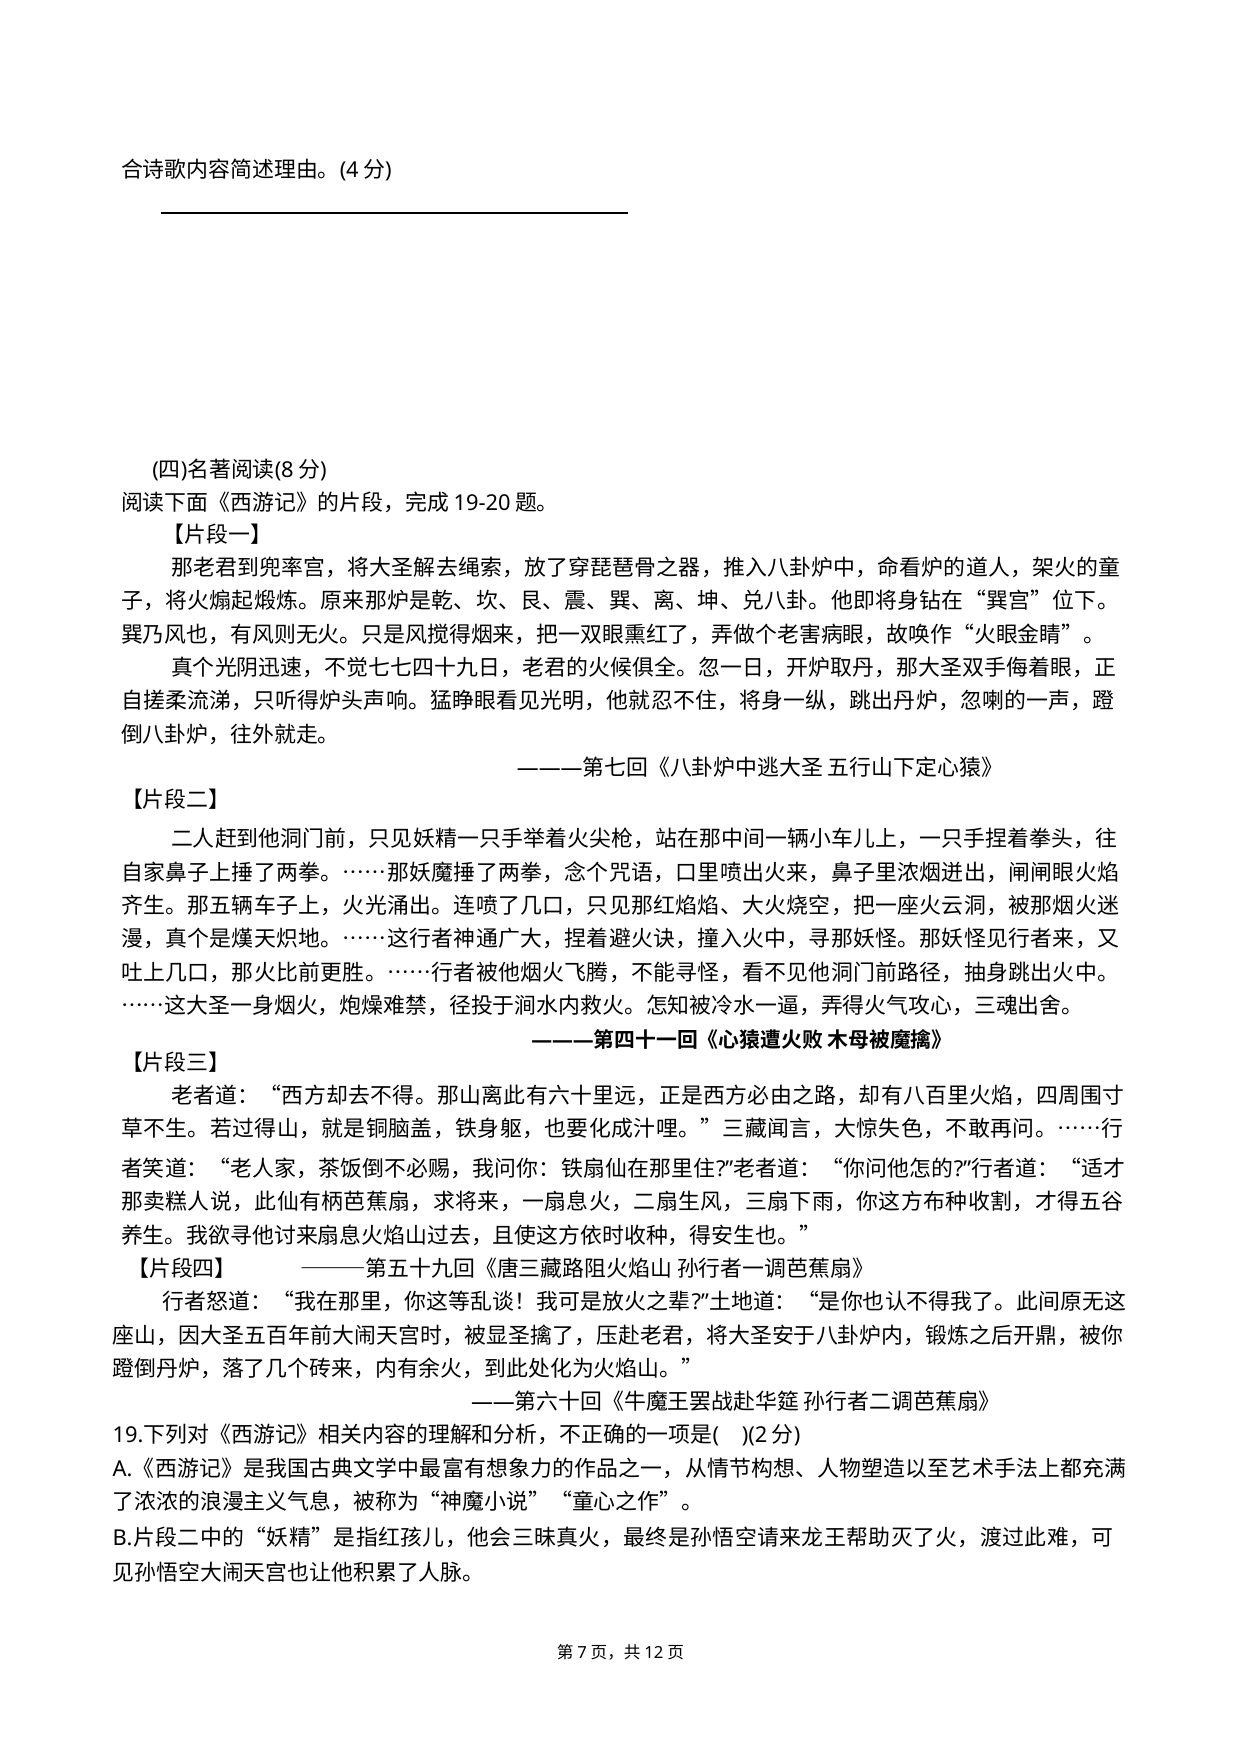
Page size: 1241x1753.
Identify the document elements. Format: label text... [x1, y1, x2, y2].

text 19.下列对《西游记》相关内容的理解和分析，不正确的一项是( )(2分) [112, 1416, 1128, 1449]
text B.片段二中的“妖精”是指红孩儿，他会三昧真火，最终是孙悟空请来龙王帮助灭了火，渡过此难，可见孙悟空大闹天宫也让他积累了人脉。 [112, 1516, 1115, 1587]
text ——第六十回《牛魔王罢战赴华筵 孙行者二调芭蕉扇》 [112, 1383, 1001, 1416]
text ———第七回《八卦炉中逃大圣 五行山下定心猿》 [112, 748, 1003, 782]
text 阅读下面《西游记》的片段，完成19-20题。 [121, 483, 1128, 517]
text 那老君到兜率宫，将大圣解去绳索，放了穿琵琶骨之器，推入八卦炉中，命看炉的道人，架火的童子，将火煽起煅炼。原来那炉是乾、坎、艮、震、巽、离、坤、兑八卦。他即将身钻在“巽宫”位下。巽乃风也，有风则无火。只是风搅得烟来，把一双眼熏红了，弄做个老害病眼，故唤作“火眼金睛”。 [121, 548, 1121, 648]
text 二人赶到他洞门前，只见妖精一只手举着火尖枪，站在那中间一辆小车儿上，一只手捏着拳头，往自家鼻子上捶了两拳。……那妖魔捶了两拳，念个咒语，口里喷出火来，鼻子里浓烟迸出，闸闸眼火焰齐生。那五辆车子上，火光涌出。连喷了几口，只见那红焰焰、大火烧空，把一座火云洞，被那烟火迷漫，真个是熯天炽地。……这行者神通广大，捏着避火诀，撞入火中，寻那妖怪。那妖怪见行者来，又吐上几口，那火比前更胜。……行者被他烟火飞腾，不能寻怪，看不见他洞门前路径，抽身跳出火中。……这大圣一身烟火，炮燥难禁，径投于涧水内救火。怎知被冷水一逼，弄得火气攻心，三魂出舍。 [121, 813, 1119, 1019]
text (四)名著阅读(8分) [152, 450, 1128, 483]
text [121, 150, 1121, 183]
text 【片段三】 [121, 1044, 1128, 1076]
text 真个光阴迅速，不觉七七四十九日，老君的火候俱全。忽一日，开炉取丹，那大圣双手侮着眼，正自搓柔流涕，只听得炉头声响。猛睁眼看见光明，他就忍不住，将身一纵，跳出丹炉，忽喇的一声，蹬倒八卦炉，往外就走。 [121, 648, 1117, 748]
text A.《西游记》是我国古典文学中最富有想象力的作品之一，从情节构想、人物塑造以至艺术手法上都充满了浓浓的浪漫主义气息，被称为“神魔小说”“童心之作”。 [112, 1449, 1128, 1516]
text 【片段二】 [121, 782, 1128, 813]
text 老者道：“西方却去不得。那山离此有六十里远，正是西方必由之路，却有八百里火焰，四周围寸草不生。若过得山，就是铜脑盖，铁身躯，也要化成汁哩。”三藏闻言，大惊失色，不敢再问。……行者笑道：“老人家，茶饭倒不必赐，我问你：铁扇仙在那里住?”老者道：“你问他怎的?”行者道：“适才那卖糕人说，此仙有柄芭蕉扇，求将来，一扇息火，二扇生风，三扇下雨，你这方布种收割，才得五谷养生。我欲寻他讨来扇息火焰山过去，且使这方依时收种，得安生也。” [121, 1076, 1126, 1249]
text 【片段四】 ———第五十九回《唐三藏路阻火焰山 孙行者一调芭蕉扇》 [127, 1249, 1128, 1283]
text 行者怒道：“我在那里，你这等乱谈！我可是放火之辈?”土地道：“是你也认不得我了。此间原无这座山，因大圣五百年前大闹天宫时，被显圣擒了，压赴老君，将大圣安于八卦炉内，锻炼之后开鼎，被你蹬倒丹炉，落了几个砖来，内有余火，到此处化为火焰山。” [112, 1283, 1128, 1383]
text 【片段一】 [112, 517, 1128, 548]
